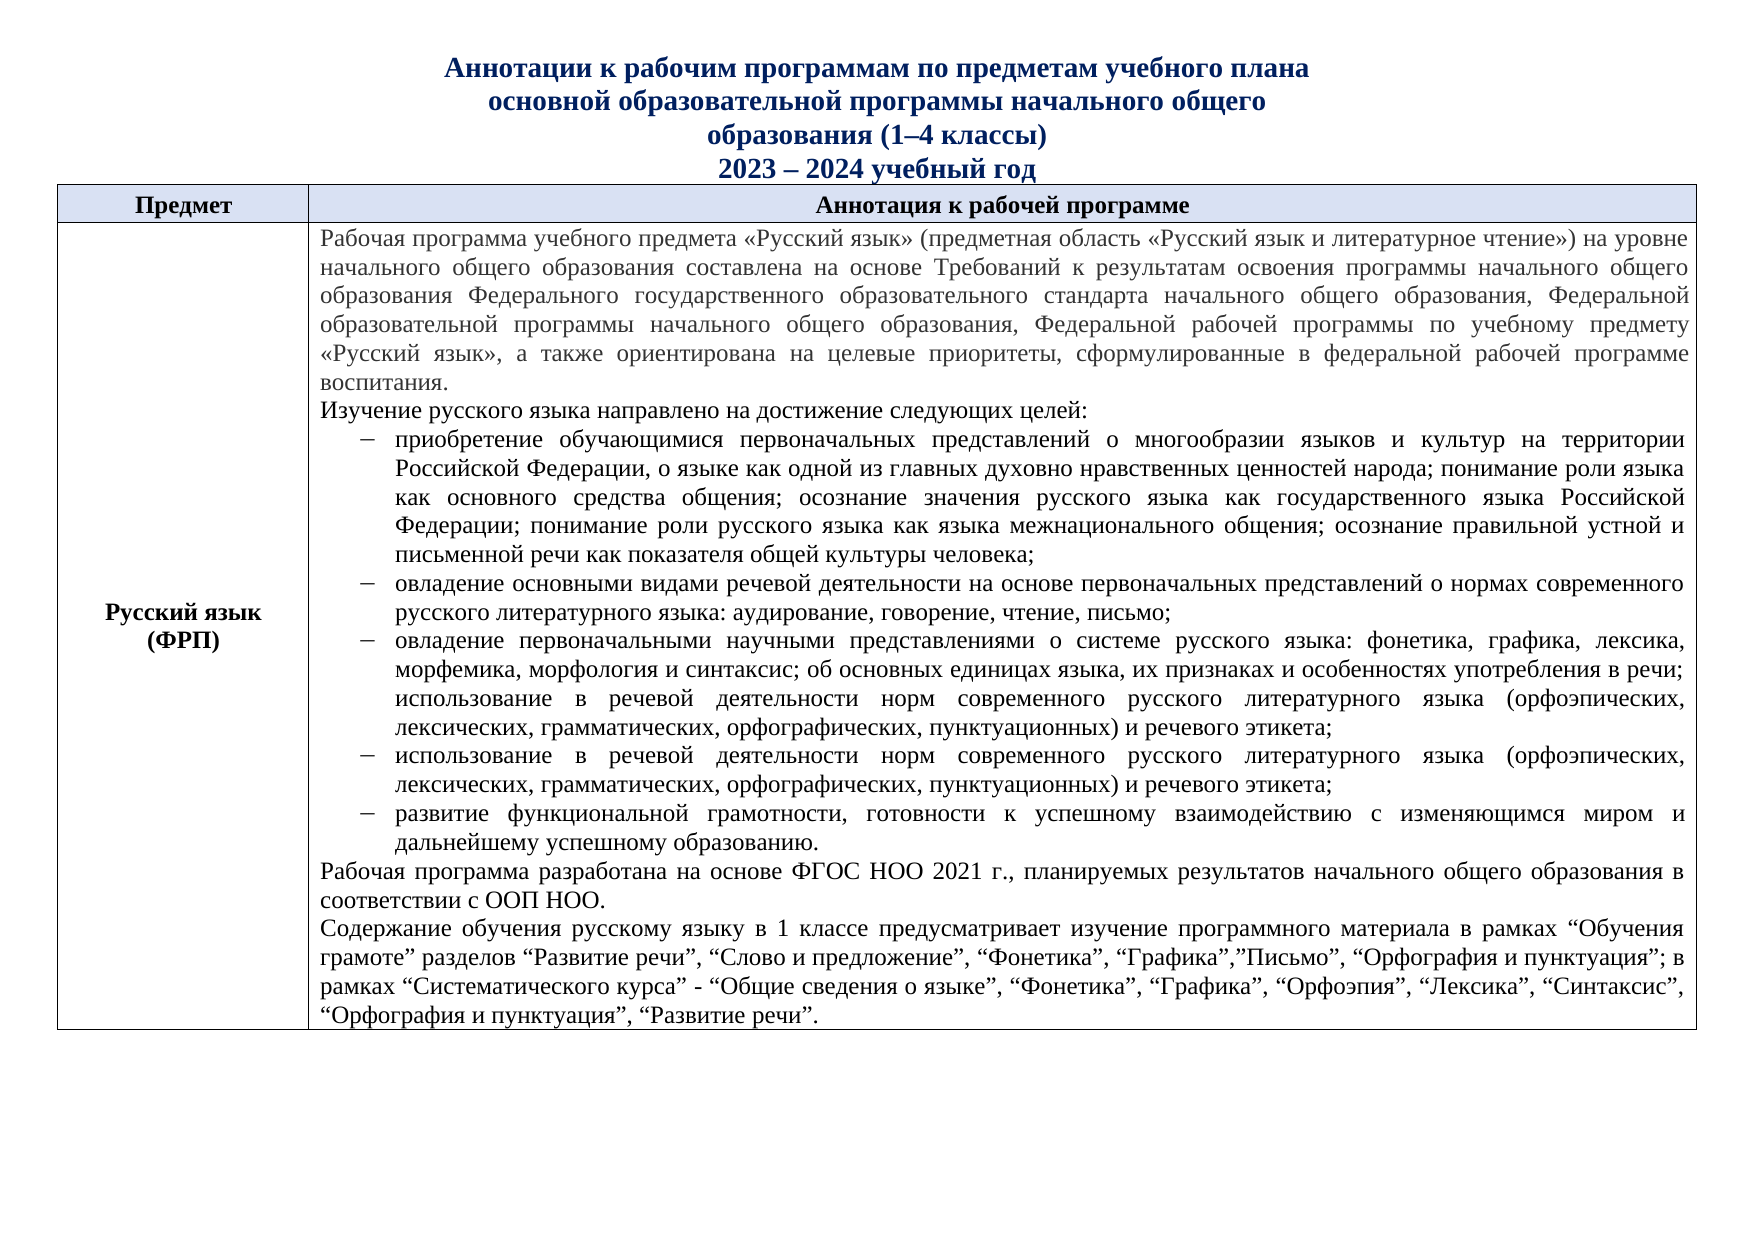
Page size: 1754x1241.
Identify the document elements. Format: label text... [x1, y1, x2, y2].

table_header Предмет [58, 185, 308, 222]
text Аннотации к рабочим программам по предметам учебного плана основной образовательной программы начального общего образования (1–4 классы) [401, 50, 1352, 151]
table_header Аннотация к рабочей программе [309, 185, 1696, 222]
text 2023 – 2024 учебный год [275, 151, 1478, 184]
table_cell Рабочая программа учебного предмета «Русский язык» (предметная область «Русский язык и литературное чтение») на уровне начального общего образования составлена на основе Требований к результатам освоения программы начального общего образования Федерального государственного образовательного стандарта начального общего образования, Федеральной образовательной программы начального общего образования, Федеральной рабочей программы по учебному предмету «Русский язык», а также ориентирована на целевые приоритеты, сформулированные в федеральной рабочей программе воспитания. Изучение русского языка направлено на достижение следующих целей: приобретение обучающимися первоначальных представлений о многообразии языков и культур на территории Российской Федерации, о языке как одной из главных духовно нравственных ценностей народа; понимание роли языка как основного средства общения; осознание значения русского языка как государственного языка Российской Федерации; понимание роли русского языка как языка межнационального общения; осознание правильной устной и письменной речи как показателя общей культуры человека; овладение основными видами речевой деятельности на основе первоначальных представлений о нормах современного русского литературного языка: аудирование, говорение, чтение, письмо; овладение первоначальными научными представлениями о системе русского языка: фонетика, графика, лексика, морфемика, морфология и синтаксис; об основных единицах языка, их признаках и особенностях употребления в речи; использование в речевой деятельности норм современного русского литературного языка (орфоэпических, лексических, грамматических, орфографических, пунктуационных) и речевого этикета; использование в речевой деятельности норм современного русского литературного языка (орфоэпических, лексических, грамматических, орфографических, пунктуационных) и речевого этикета; развитие функциональной грамотности, готовности к успешному взаимодействию с изменяющимся миром и дальнейшему успешному образованию. Рабочая программа разработана на основе ФГОС НОО 2021 г., планируемых результатов начального общего образования в соответствии с ООП НОО. Содержание обучения русскому языку в 1 классе предусматривает изучение программного материала в рамках “Обучения грамоте” разделов “Развитие речи”, “Слово и предложение”, “Фонетика”, “Графика”,”Письмо”, “Орфография и пунктуация”; в рамках “Систематического курса” - “Общие сведения о языке”, “Фонетика”, “Графика”, “Орфоэпия”, “Лексика”, “Синтаксис”, “Орфография и пунктуация”, “Развитие речи”. [309, 223, 1696, 1028]
table_cell Русский язык (ФРП) [58, 223, 308, 1028]
